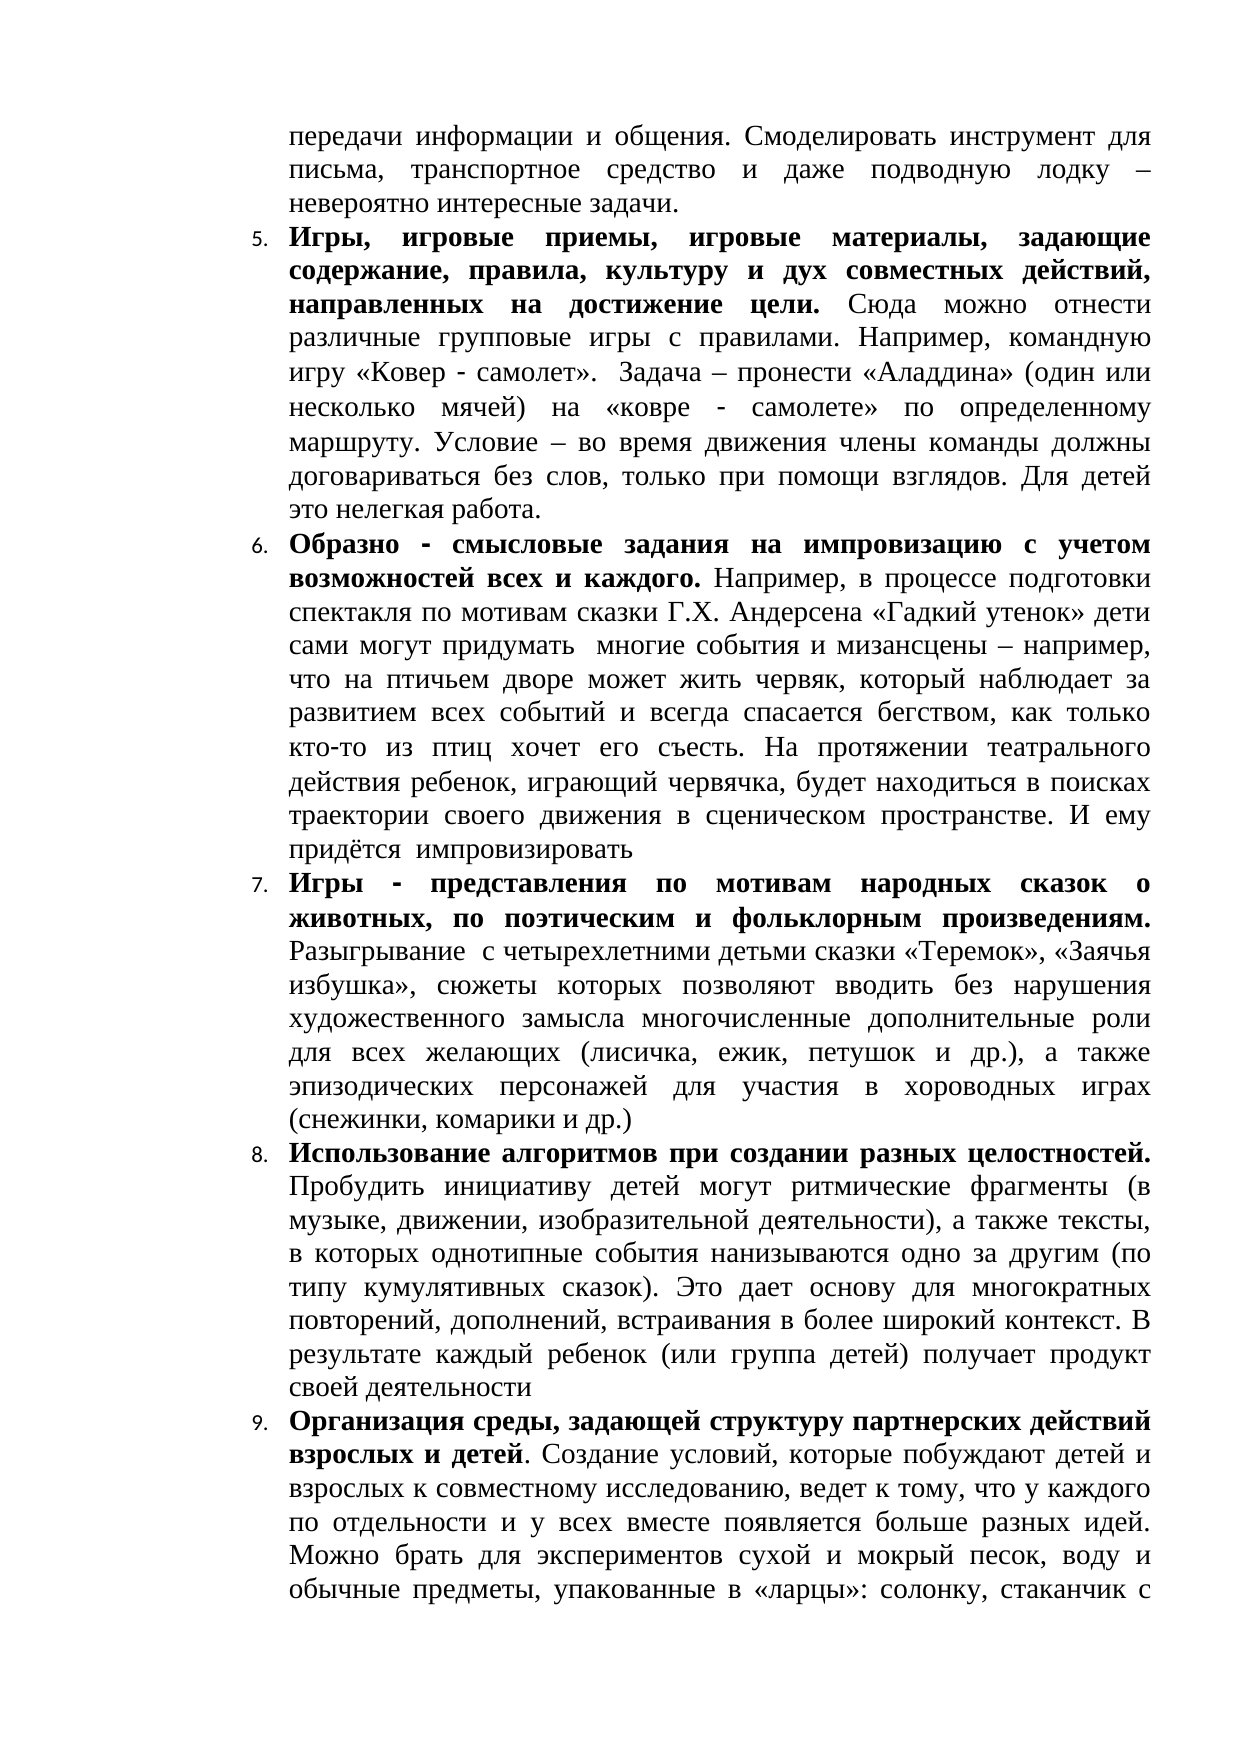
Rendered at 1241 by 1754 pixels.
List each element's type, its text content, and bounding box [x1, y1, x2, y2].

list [251, 118, 1152, 219]
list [251, 1403, 1152, 1604]
list Игры ‐ представления по мотивам народных сказок о животных, по поэтическим и фольклорным произведениям. Разыгрывание с четырехлетними детьми сказки «Теремок», «Заячья избушка», сюжеты которых позволяют вводить без нарушения художественного замысла многочисленные дополнительные роли для всех желающих (лисичка, ежик, петушок и др.), а также эпизодических персонажей для участия в хороводных играх (снежинки, комарики и др.) [251, 864, 1152, 1135]
list Игры, игровые приемы, игровые материалы, задающие содержание, правила, культуру и дух совместных действий, направленных на достижение цели. Сюда можно отнести различные групповые игры с правилами. Например, командную игру «Ковер ‐ самолет». Задача – пронести «Аладдина» (один или несколько мячей) на «ковре ‐ самолете» по определенному маршруту. Условие – во время движения члены команды должны договариваться без слов, только при помощи взглядов. Для детей это нелегкая работа. [251, 219, 1152, 525]
list Использование алгоритмов при создании разных целостностей. Пробудить инициативу детей могут ритмические фрагменты (в музыке, движении, изобразительной деятельности), а также тексты, в которых однотипные события нанизываются одно за другим (по типу кумулятивных сказок). Это дает основу для многократных повторений, дополнений, встраивания в более широкий контекст. В результате каждый ребенок (или группа детей) получает продукт своей деятельности [251, 1135, 1152, 1403]
list Образно ‐ смысловые задания на импровизацию с учетом возможностей всех и каждого. Например, в процессе подготовки спектакля по мотивам сказки Г.Х. Андерсена «Гадкий утенок» дети сами могут придумать многие события и мизансцены – например, что на птичьем дворе может жить червяк, который наблюдает за развитием всех событий и всегда спасается бегством, как только кто‐то из птиц хочет его съесть. На протяжении театрального действия ребенок, играющий червячка, будет находиться в поисках траектории своего движения в сценическом пространстве. И ему придётся импровизировать [251, 525, 1152, 864]
